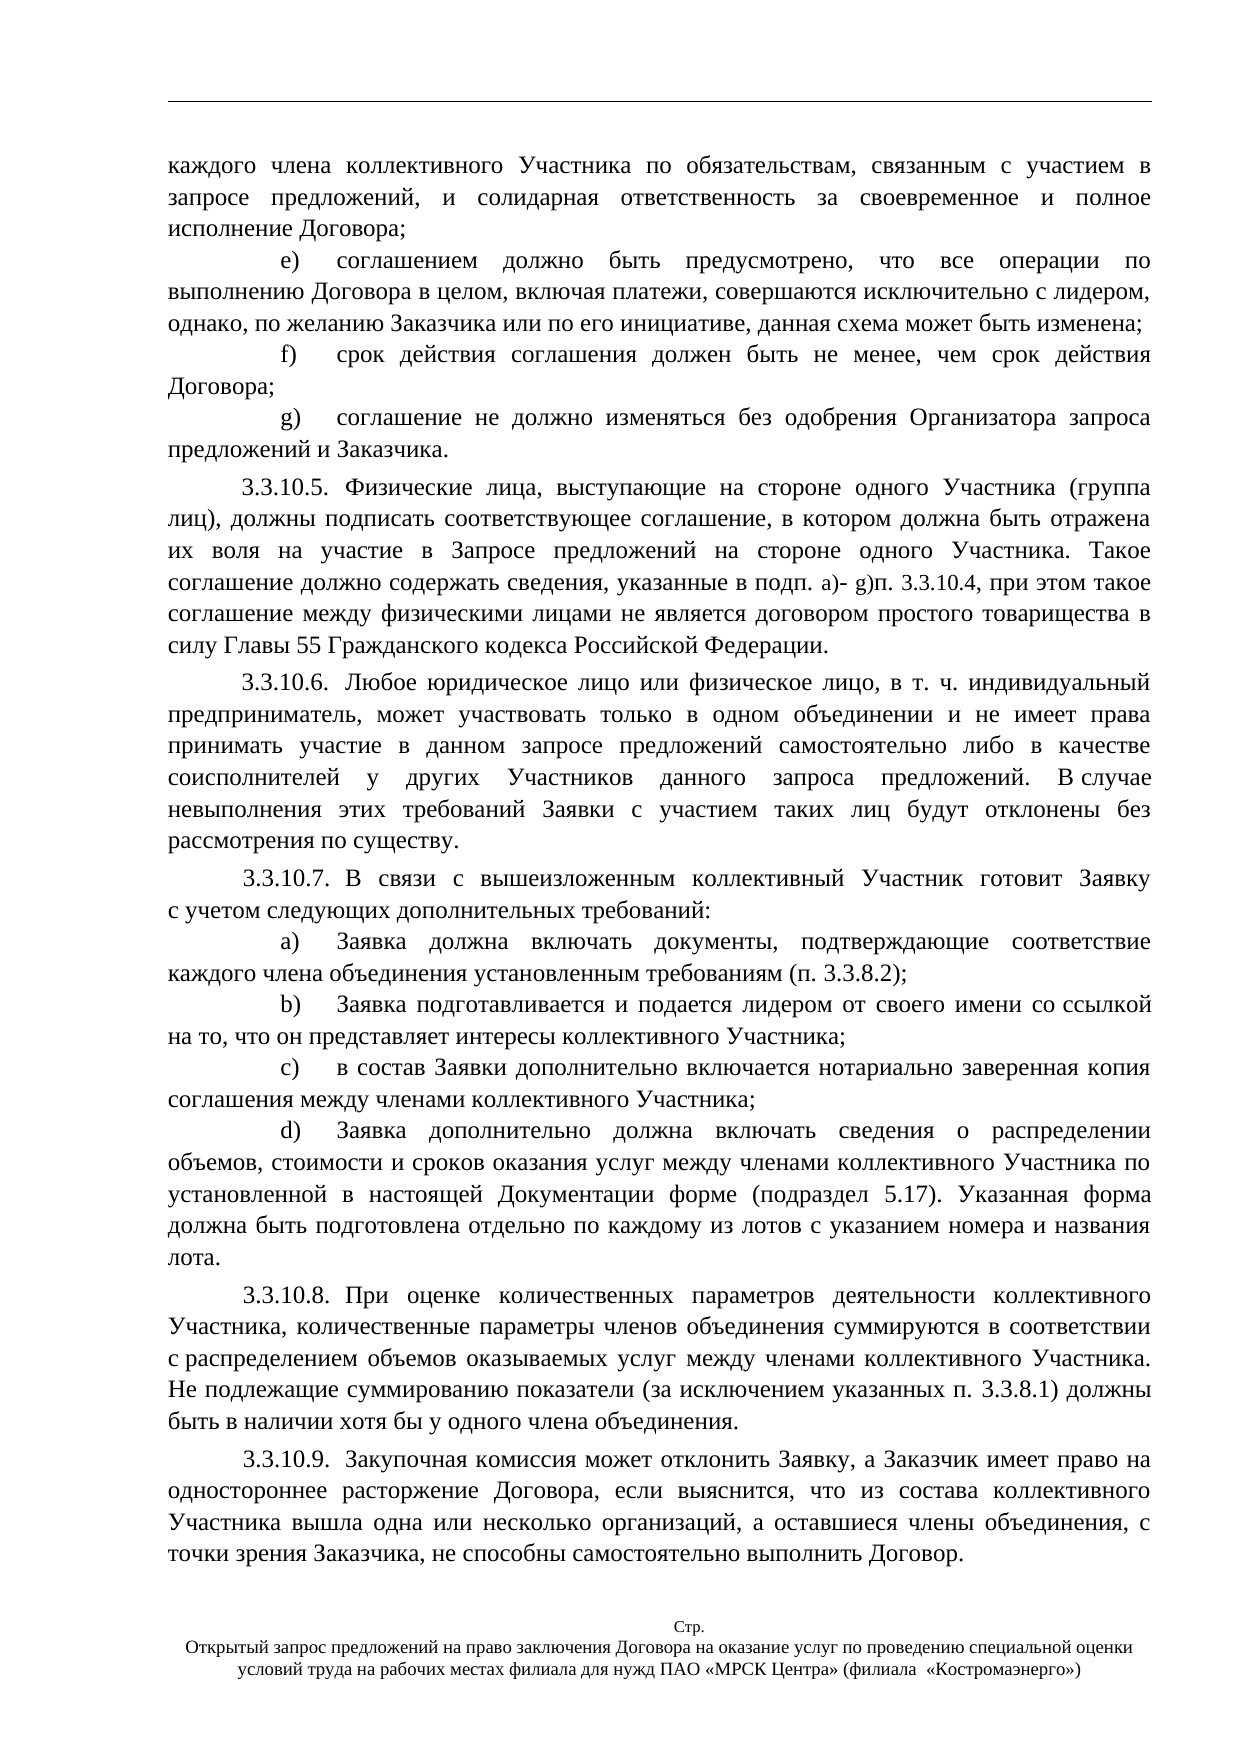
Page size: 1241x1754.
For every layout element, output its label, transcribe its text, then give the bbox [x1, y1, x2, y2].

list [168, 150, 1152, 242]
list соглашением должно быть предусмотрено, что все операции по выполнению Договора в целом, включая платежи, совершаются исключительно с лидером, однако, по желанию Заказчика или по его инициативе, данная схема может быть изменена; [168, 245, 1152, 337]
list срок действия соглашения должен быть не менее, чем срок действия Договора; [168, 339, 1152, 400]
list соглашение не должно изменяться без одобрения Организатора запроса предложений и Заказчика. [168, 402, 1152, 463]
list Заявка подготавливается и подается лидером от своего имени со ссылкой на то, что он представляет интересы коллективного Участника; [168, 989, 1152, 1050]
list Физические лица, выступающие на стороне одного Участника (группа лиц), должны подписать соответствующее соглашение, в котором должна быть отражена их воля на участие в Запросе предложений на стороне одного Участника. Такое соглашение должно содержать сведения, указанные в подп. a)- g)п. 3.3.10.4, при этом такое соглашение между физическими лицами не является договором простого товарищества в силу Главы 55 Гражданского кодекса Российской Федерации. [168, 472, 1152, 658]
list Заявка должна включать документы, подтверждающие соответствие каждого члена объединения установленным требованиям (п. 3.3.8.2); [168, 926, 1152, 987]
list В связи с вышеизложенным коллективный Участник готовит Заявку с учетом следующих дополнительных требований: [168, 863, 1152, 923]
list Любое юридическое лицо или физическое лицо, в т. ч. индивидуальный предприниматель, может участвовать только в одном объединении и не имеет права принимать участие в данном запросе предложений самостоятельно либо в качестве соисполнителей у других Участников данного запроса предложений. В случае невыполнения этих требований Заявки с участием таких лиц будут отклонены без рассмотрения по существу. [168, 667, 1152, 854]
list Заявка дополнительно должна включать сведения о распределении объемов, стоимости и сроков оказания услуг между членами коллективного Участника по установленной в настоящей Документации форме (подраздел 5.17). Указанная форма должна быть подготовлена отдельно по каждому из лотов с указанием номера и названия лота. [168, 1116, 1152, 1271]
list Закупочная комиссия может отклонить Заявку, а Заказчик имеет право на одностороннее расторжение Договора, если выяснится, что из состава коллективного Участника вышла одна или несколько организаций, а оставшиеся члены объединения, с точки зрения Заказчика, не способны самостоятельно выполнить Договор. [168, 1444, 1152, 1567]
list При оценке количественных параметров деятельности коллективного Участника, количественные параметры членов объединения суммируются в соответствии с распределением объемов оказываемых услуг между членами коллективного Участника. Не подлежащие суммированию показатели (за исключением указанных п. 3.3.8.1) должны быть в наличии хотя бы у одного члена объединения. [168, 1280, 1152, 1435]
list в состав Заявки дополнительно включается нотариально заверенная копия соглашения между членами коллективного Участника; [168, 1052, 1152, 1113]
